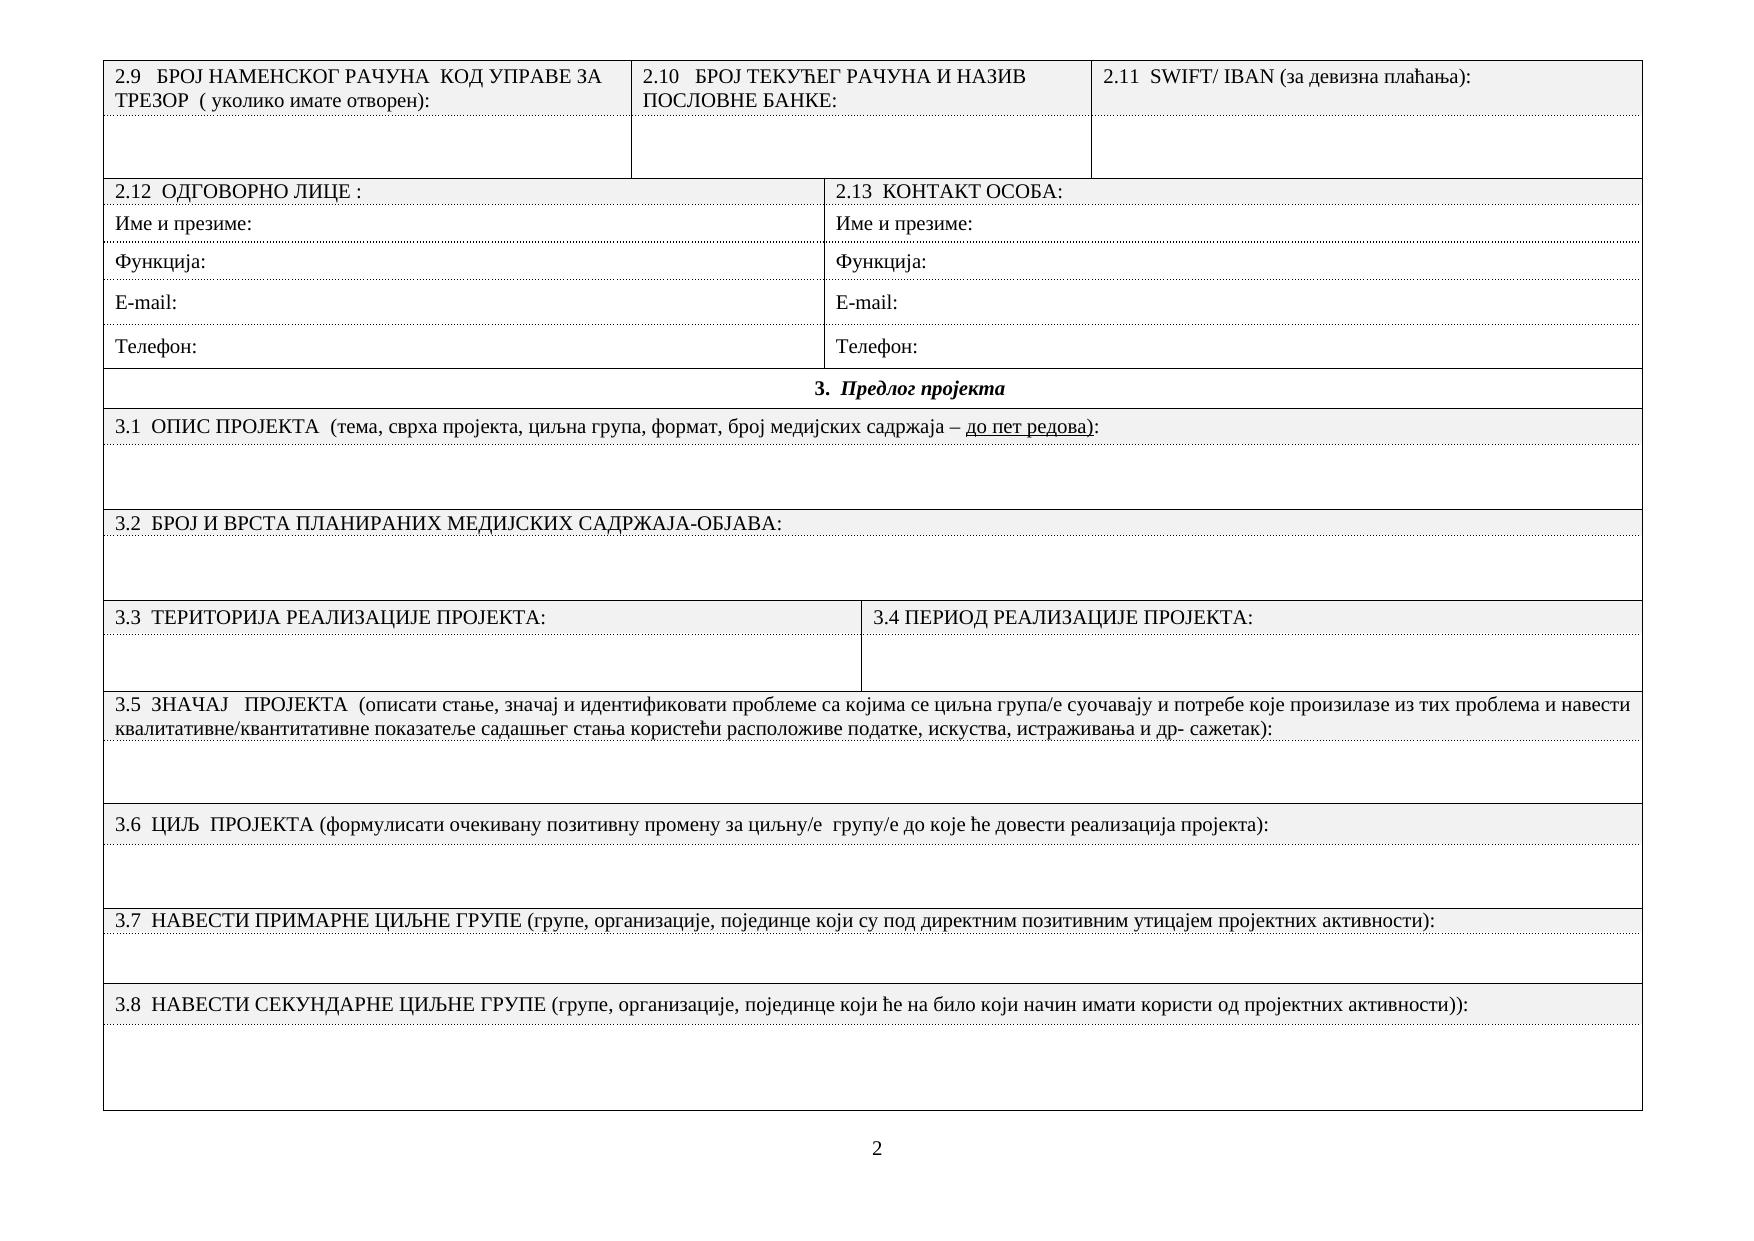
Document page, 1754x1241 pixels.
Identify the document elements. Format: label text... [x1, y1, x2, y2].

table_cell Функција: [104, 241, 824, 279]
table_cell [632, 115, 1091, 178]
table_cell 3.1 ОПИС ПРОЈЕКТА (тема, сврха пројекта, циљна група, формат, број медијских садржаја – до пет редова): [104, 409, 1642, 444]
table_cell 2.10 БРОЈ ТЕКУЋЕГ РАЧУНА И НАЗИВ ПОСЛОВНЕ БАНКЕ: [632, 61, 1091, 115]
table_cell [104, 933, 1642, 983]
table_cell 2.9 БРОЈ НАМЕНСКОГ РАЧУНА КОД УПРАВЕ ЗА ТРЕЗОР ( уколико имате отворен): [104, 61, 631, 115]
table_cell Телефон: [104, 324, 824, 368]
table_cell 3.2 БРОЈ И ВРСТА ПЛАНИРАНИХ МЕДИЈСКИХ САДРЖАЈА-ОБЈАВА: [104, 510, 1642, 535]
table_cell Име и презиме: [825, 204, 1642, 241]
table_cell [104, 444, 1642, 509]
table_cell 3.8 НАВЕСТИ СЕКУНДАРНЕ ЦИЉНЕ ГРУПЕ (групе, организације, појединце који ће на било који начин имати користи од пројектних активности)): [104, 984, 1642, 1024]
table_cell [862, 634, 1642, 691]
table_cell 2.12 ОДГОВОРНО ЛИЦЕ : [104, 179, 824, 204]
table_cell 3. Предлог пројекта [104, 369, 1642, 408]
table_cell 3.4 ПЕРИОД РЕАЛИЗАЦИЈЕ ПРОЈЕКТА: [862, 601, 1642, 633]
table_cell [104, 535, 1642, 600]
table_cell Функција: [825, 241, 1642, 279]
table_cell 3.6 ЦИЉ ПРОЈЕКТА (формулисати очекивану позитивну промену за циљну/е групу/е до које ће довести реализација пројекта): [104, 804, 1642, 844]
table_cell Е-mail: [104, 279, 824, 324]
table_cell [104, 1024, 1642, 1110]
table_cell [1092, 115, 1642, 178]
table_cell 2.13 КОНТАКТ ОСОБА: [825, 179, 1642, 204]
table_cell Име и презиме: [104, 204, 824, 241]
table_cell [104, 634, 861, 691]
table_cell Е-mail: [825, 279, 1642, 324]
table_cell Телефон: [825, 324, 1642, 368]
table_cell 2.11 SWIFT/ IBAN (за девизна плаћања): [1092, 61, 1642, 115]
table_cell [104, 740, 1642, 803]
table_cell 3.3 ТЕРИТОРИЈА РЕАЛИЗАЦИЈЕ ПРОЈЕКТА: [104, 601, 861, 633]
table_cell 3.5 ЗНАЧАЈ ПРОЈЕКТА (описати стање, значај и идентификовати проблеме са којима се циљна група/е суочавају и потребе које произилазе из тих проблема и навести квалитативне/квантитативне показатеље садашњег стања користећи расположиве податке, искуства, истраживања и др- сажетак): [104, 692, 1642, 740]
table_cell [104, 844, 1642, 907]
table_cell 3.7 НАВЕСТИ ПРИМАРНЕ ЦИЉНЕ ГРУПЕ (групе, организације, појединце који су под директним позитивним утицајем пројектних активности): [104, 909, 1642, 932]
table_cell [104, 115, 631, 178]
